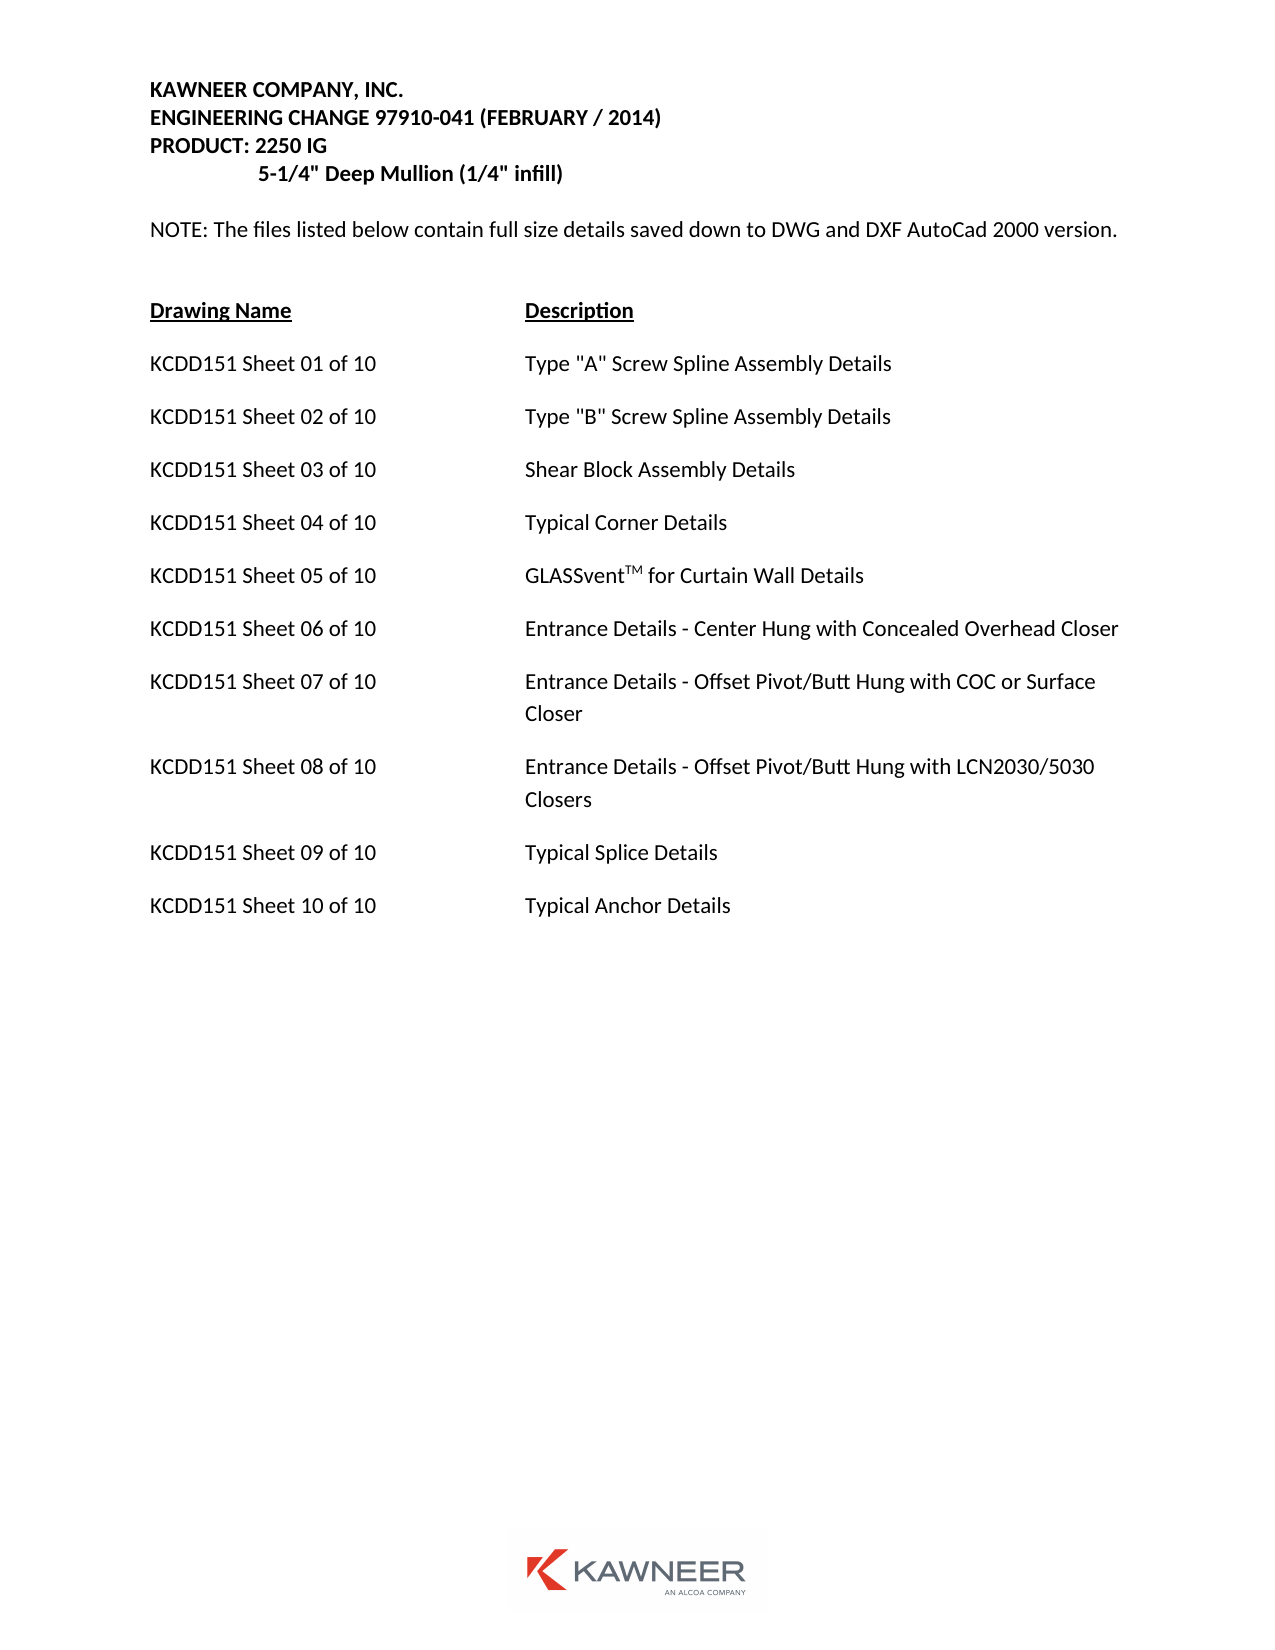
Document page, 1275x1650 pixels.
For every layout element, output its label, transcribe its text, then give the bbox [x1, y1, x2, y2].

text KCDD151 Sheet 02 of 10 Type "B" Screw Spline Assembly Details [150, 402, 1125, 430]
picture [506, 1529, 769, 1613]
text KCDD151 Sheet 07 of 10 Entrance Details - Offset Pivot/Butt Hung with COC or Surface Closer [150, 667, 1125, 727]
text KCDD151 Sheet 03 of 10 Shear Block Assembly Details [150, 455, 1125, 483]
text KCDD151 Sheet 05 of 10 GLASSventTM for Curtain Wall Details [150, 561, 1125, 589]
text KCDD151 Sheet 10 of 10 Typical Anchor Details [150, 891, 1125, 919]
text Drawing Name Description [150, 296, 1125, 324]
text KCDD151 Sheet 04 of 10 Typical Corner Details [150, 508, 1125, 536]
text KCDD151 Sheet 08 of 10 Entrance Details - Offset Pivot/Butt Hung with LCN2030/5030 Closers [150, 752, 1125, 813]
text KCDD151 Sheet 06 of 10 Entrance Details - Center Hung with Concealed Overhead Closer [150, 614, 1125, 642]
text KCDD151 Sheet 01 of 10 Type "A" Screw Spline Assembly Details [150, 349, 1125, 377]
text KCDD151 Sheet 09 of 10 Typical Splice Details [150, 838, 1125, 866]
